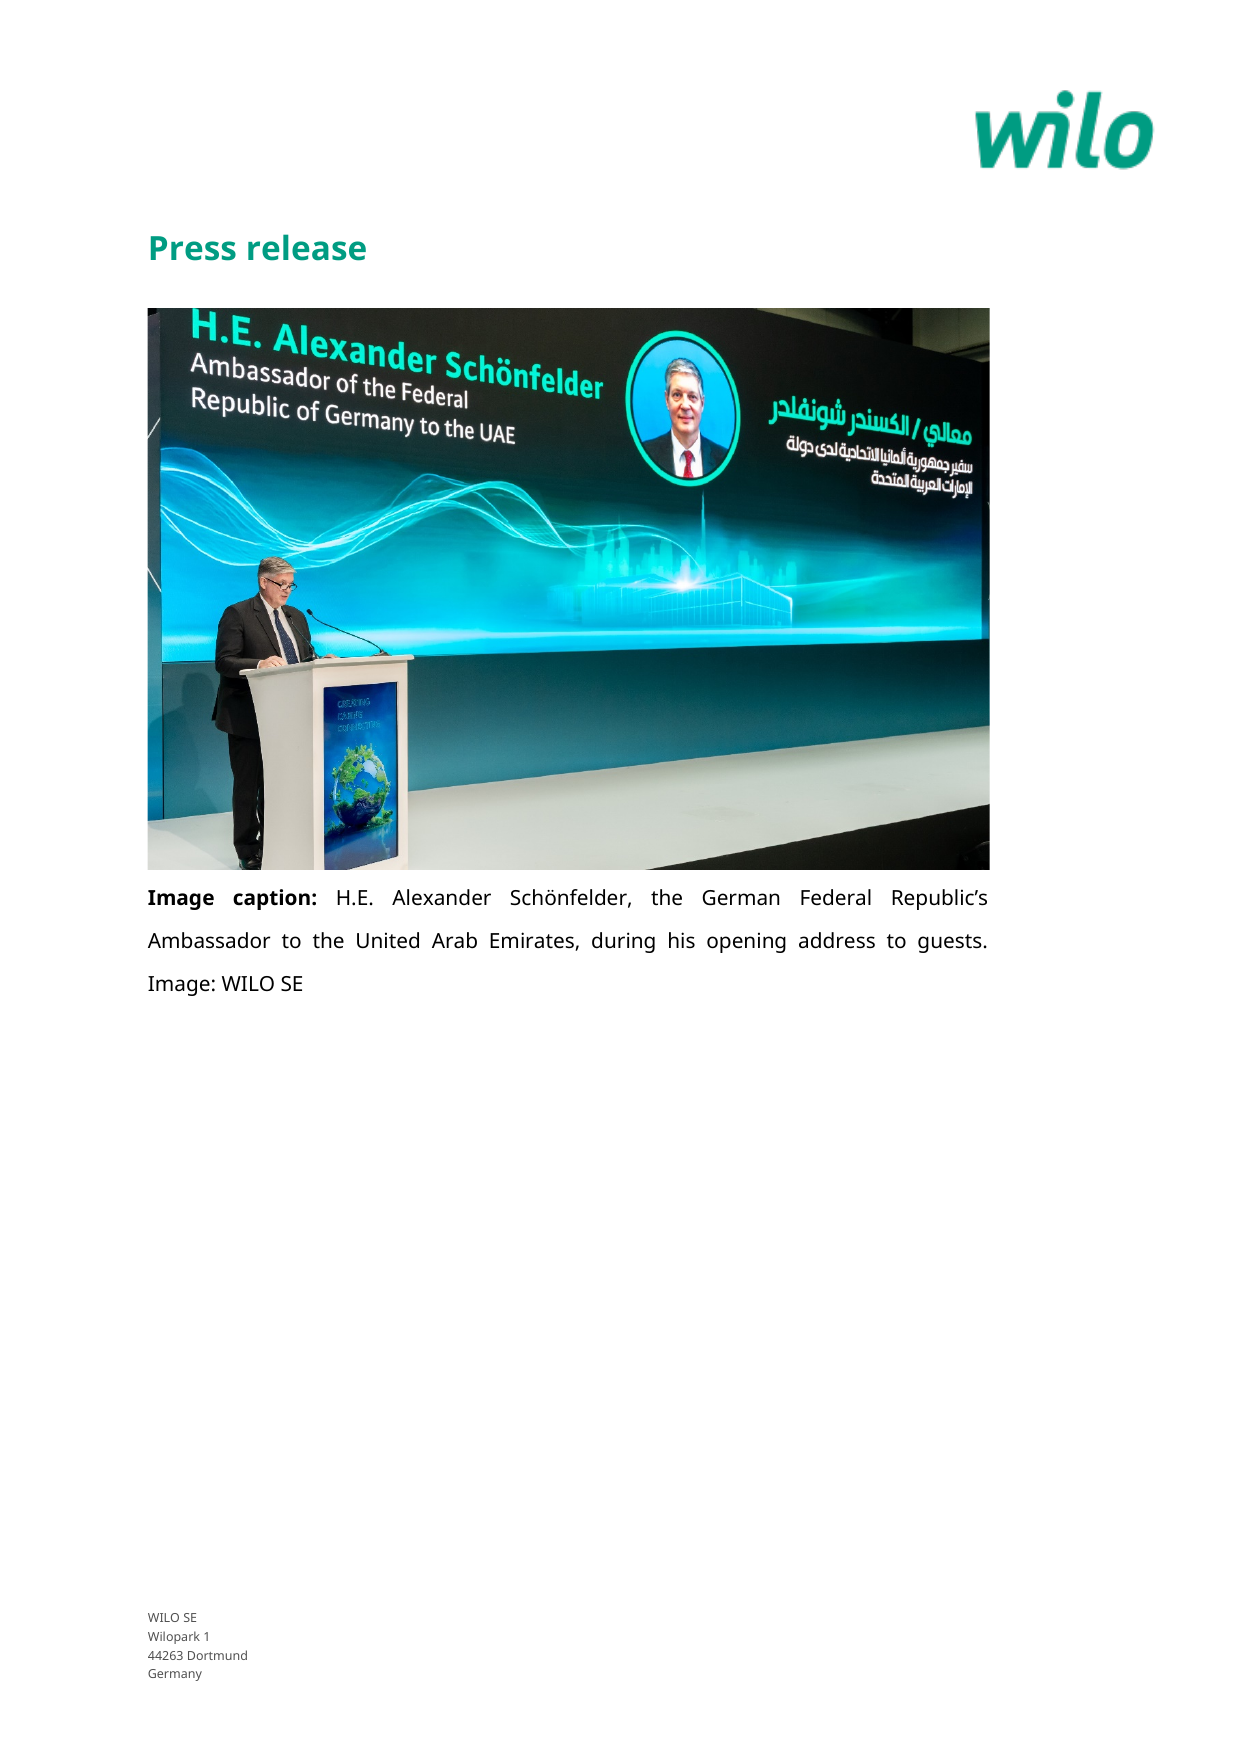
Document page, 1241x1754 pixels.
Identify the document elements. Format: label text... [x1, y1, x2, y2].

picture [147, 308, 990, 870]
text Image caption: H.E. Alexander Schönfelder, the German Federal Republic’s Ambassador to the United Arab Emirates, during his opening address to guests. Image: WILO SE [148, 883, 989, 997]
